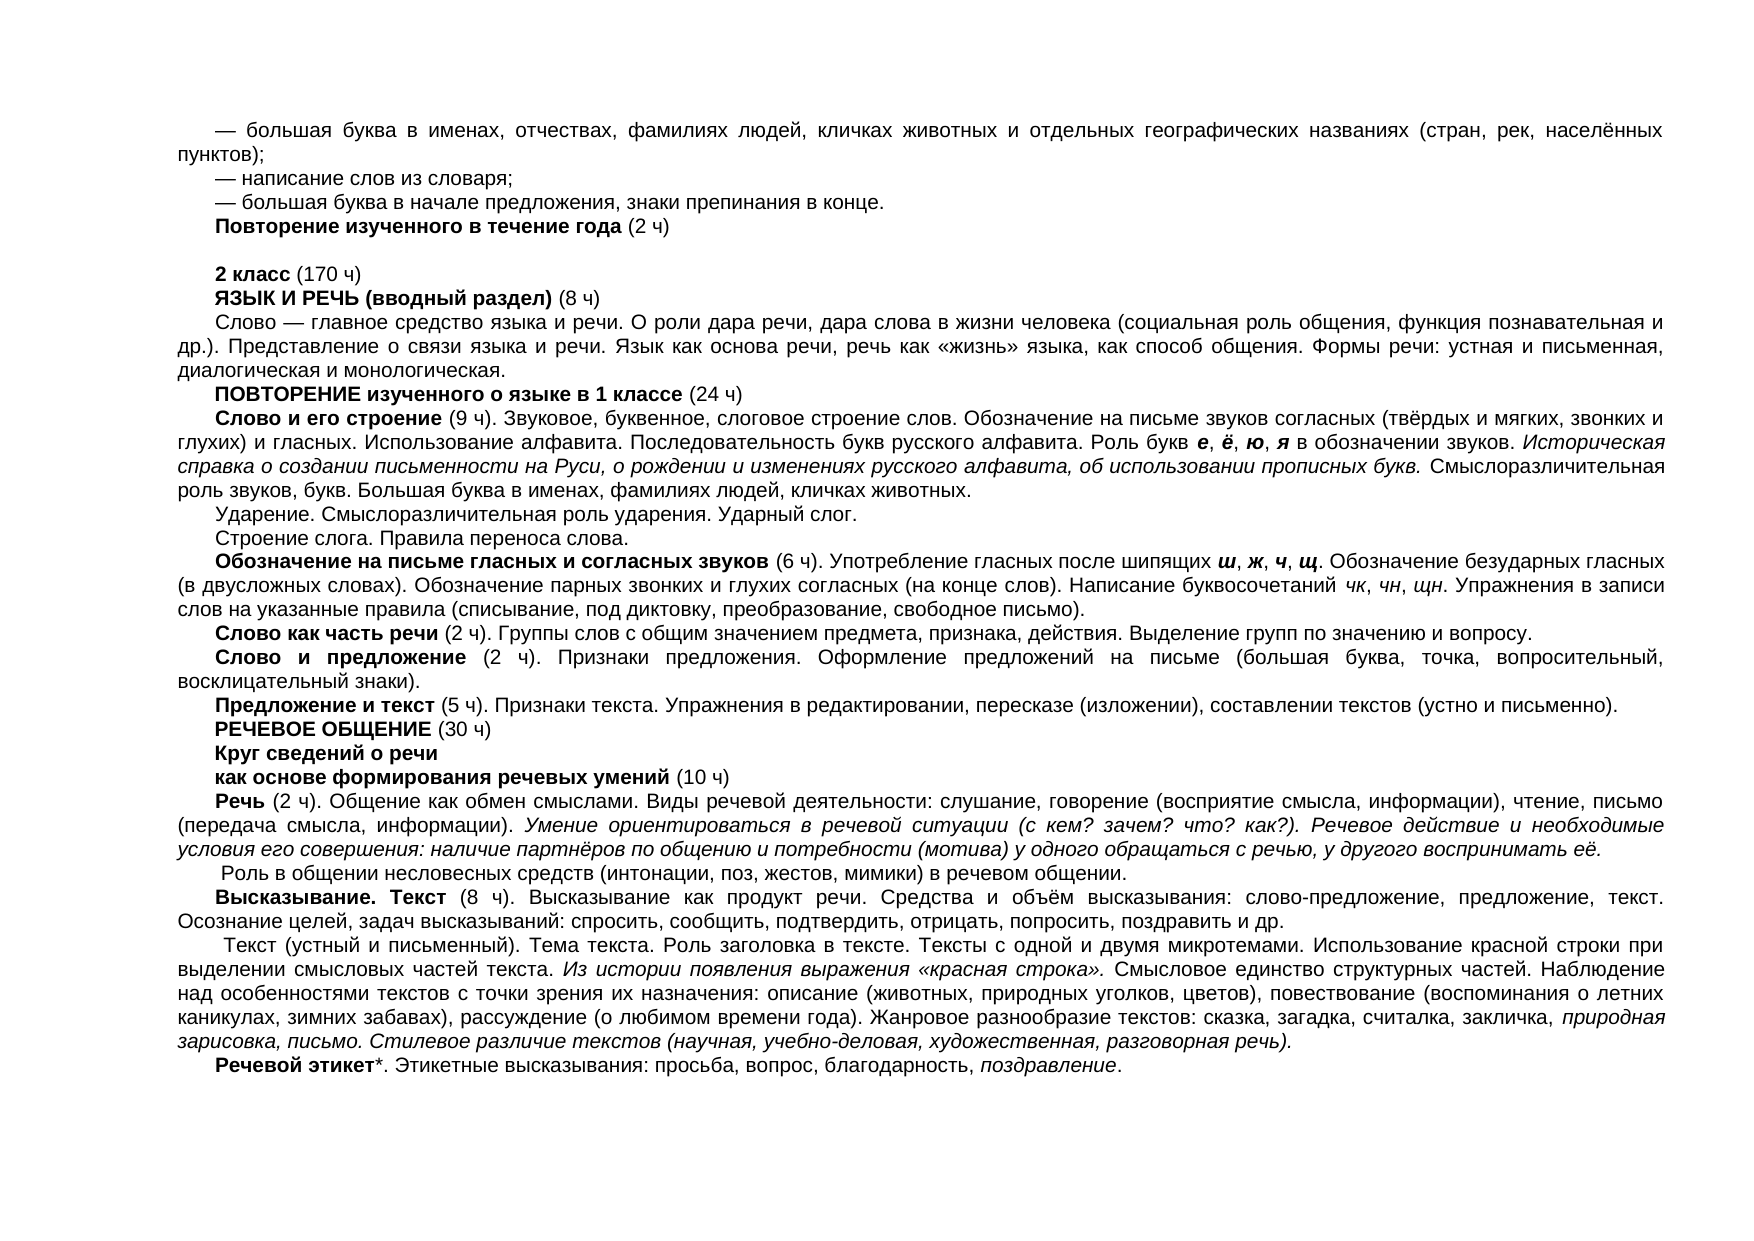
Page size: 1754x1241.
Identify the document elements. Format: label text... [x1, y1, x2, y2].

text ЯЗЫК И РЕЧЬ (вводный раздел) (8 ч) [177, 286, 1665, 310]
text Слово — главное средство языка и речи. О роли дара речи, дара слова в жизни человека (социальная роль общения, функция познавательная и др.). Представление о связи языка и речи. Язык как основа речи, речь как «жизнь» языка, как способ общения. Формы речи: устная и письменная, диалогическая и монологическая. [177, 310, 1665, 382]
text Высказывание. Текст (8 ч). Высказывание как продукт речи. Средства и объём высказывания: слово-предложение, предложение, текст. Осознание целей, задач высказываний: спросить, сообщить, подтвердить, отрицать, попросить, поздравить и др. [177, 885, 1665, 933]
text Роль в общении несловесных средств (интонации, поз, жестов, мимики) в речевом общении. [177, 861, 1665, 885]
text Речь (2 ч). Общение как обмен смыслами. Виды речевой деятельности: слушание, говорение (восприятие смысла, информации), чтение, письмо (передача смысла, информации). Умение ориентироваться в речевой ситуации (с кем? зачем? что? как?). Речевое действие и необходимые условия его совершения: наличие партнёров по общению и потребности (мотива) у одного обращаться с речью, у другого воспринимать её. [177, 789, 1665, 861]
text как основе формирования речевых умений (10 ч) [177, 765, 1665, 789]
text Слово как часть речи (2 ч). Группы слов с общим значением предмета, признака, действия. Выделение групп по значению и вопросу. [177, 621, 1665, 645]
text Речевой этикет*. Этикетные высказывания: просьба, вопрос, благодарность, поздравление. [177, 1052, 1665, 1076]
text — большая буква в именах, отчествах, фамилиях людей, кличках животных и отдельных географических названиях (стран, рек, населённых пунктов); [177, 118, 1665, 166]
text Повторение изученного в течение года (2 ч) [177, 214, 1665, 238]
text Текст (устный и письменный). Тема текста. Роль заголовка в тексте. Тексты с одной и двумя микротемами. Использование красной строки при выделении смысловых частей текста. Из истории появления выражения «красная строка». Смысловое единство структурных частей. Наблюдение над особенностями текстов с точки зрения их назначения: описание (животных, природных уголков, цветов), повествование (воспоминания о летних каникулах, зимних забавах), рассуждение (о любимом времени года). Жанровое разнообразие текстов: сказка, загадка, считалка, закличка, природная зарисовка, письмо. Стилевое различие текстов (научная, учебно-деловая, художественная, разговорная речь). [177, 933, 1665, 1052]
text Ударение. Смыслоразличительная роль ударения. Ударный слог. [177, 501, 1665, 525]
text Слово и его строение (9 ч). Звуковое, буквенное, слоговое строение слов. Обозначение на письме звуков согласных (твёрдых и мягких, звонких и глухих) и гласных. Использование алфавита. Последовательность букв русского алфавита. Роль букв е, ё, ю, я в обозначении звуков. Историческая справка о создании письменности на Руси, о рождении и изменениях русского алфавита, об использовании прописных букв. Смыслоразличительная роль звуков, букв. Большая буква в именах, фамилиях людей, кличках животных. [177, 406, 1665, 501]
text Строение слога. Правила переноса слова. [177, 525, 1665, 549]
text — большая буква в начале предложения, знаки препинания в конце. [177, 190, 1665, 214]
text Круг сведений о речи [177, 741, 1665, 765]
text ПОВТОРЕНИЕ изученного о языке в 1 классе (24 ч) [177, 382, 1665, 406]
text РЕЧЕВОЕ ОБЩЕНИЕ (30 ч) [177, 717, 1665, 741]
text Предложение и текст (5 ч). Признаки текста. Упражнения в редактировании, пересказе (изложении), составлении текстов (устно и письменно). [177, 693, 1665, 717]
text 2 класс (170 ч) [177, 262, 1665, 286]
text — написание слов из словаря; [177, 166, 1665, 190]
text Обозначение на письме гласных и согласных звуков (6 ч). Употребление гласных после шипящих ш, ж, ч, щ. Обозначение безударных гласных (в двусложных словах). Обозначение парных звонких и глухих согласных (на конце слов). Написание буквосочетаний чк, чн, щн. Упражнения в записи слов на указанные правила (списывание, под диктовку, преобразование, свободное письмо). [177, 549, 1665, 621]
text Слово и предложение (2 ч). Признаки предложения. Оформление предложений на письме (большая буква, точка, вопросительный, восклицательный знаки). [177, 645, 1665, 693]
